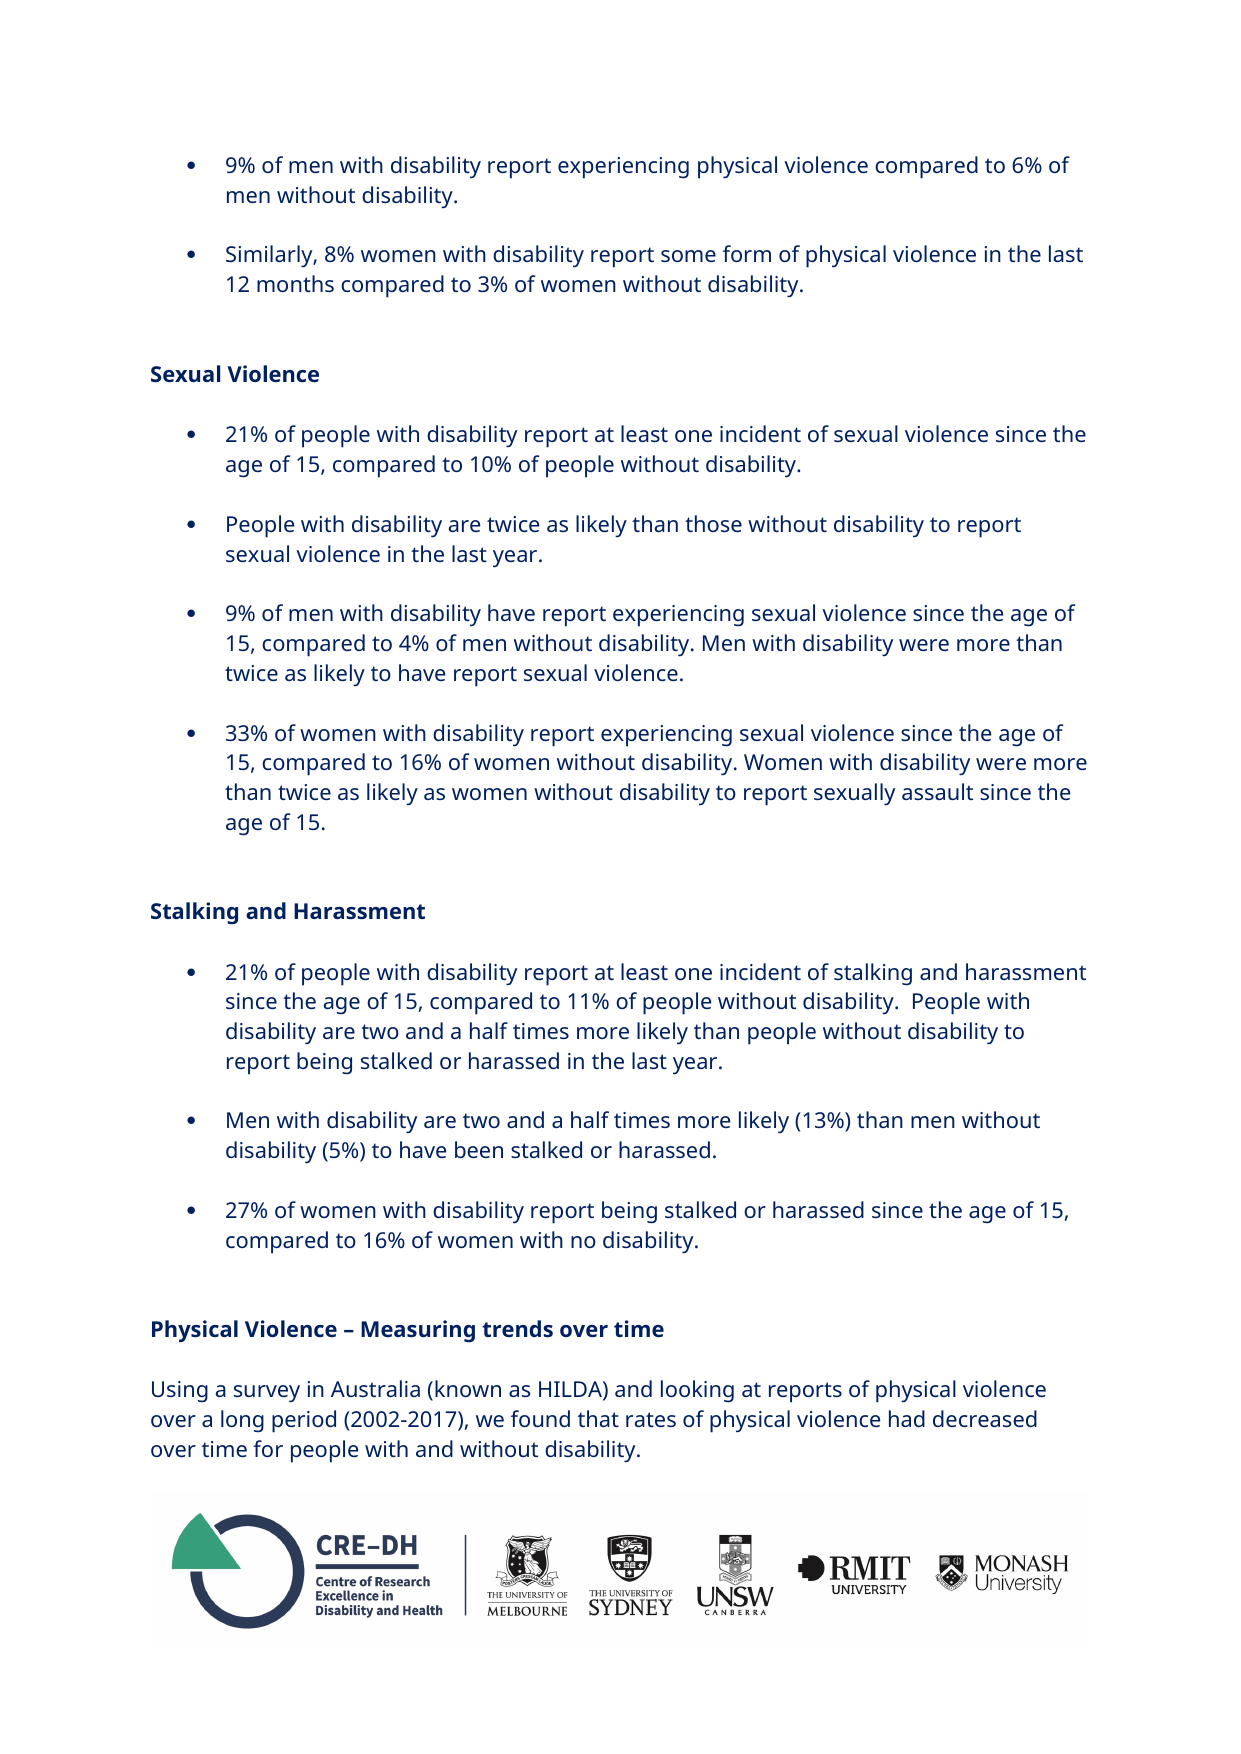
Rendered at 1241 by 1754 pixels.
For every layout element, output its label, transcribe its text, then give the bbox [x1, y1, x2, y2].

list 33% of women with disability report experiencing sexual violence since the age of 15, compared to 16% of women without disability. Women with disability were more than twice as likely as women without disability to report sexually assault since the age of 15. [187, 717, 1090, 837]
picture [150, 1491, 1090, 1650]
list 27% of women with disability report being stalked or harassed since the age of 15, compared to 16% of women with no disability. [187, 1195, 1090, 1254]
text Sexual Violence [150, 358, 1090, 419]
text Stalking and Harassment [150, 896, 1090, 957]
list People with disability are twice as likely than those without disability to report sexual violence in the last year. [187, 509, 1090, 568]
list Men with disability are two and a half times more likely (13%) than men without disability (5%) to have been stalked or harassed. [187, 1106, 1090, 1165]
text Physical Violence – Measuring trends over time [150, 1314, 1090, 1374]
list 9% of men with disability have report experiencing sexual violence since the age of 15, compared to 4% of men without disability. Men with disability were more than twice as likely to have report sexual violence. [187, 598, 1090, 688]
list 21% of people with disability report at least one incident of sexual violence since the age of 15, compared to 10% of people without disability. [187, 419, 1090, 509]
list 9% of men with disability report experiencing physical violence compared to 6% of men without disability. [187, 150, 1090, 209]
list 21% of people with disability report at least one incident of stalking and harassment since the age of 15, compared to 11% of people without disability. People with disability are two and a half times more likely than people without disability to report being stalked or harassed in the last year. [187, 957, 1090, 1076]
list Similarly, 8% women with disability report some form of physical violence in the last 12 months compared to 3% of women without disability. [187, 239, 1090, 299]
